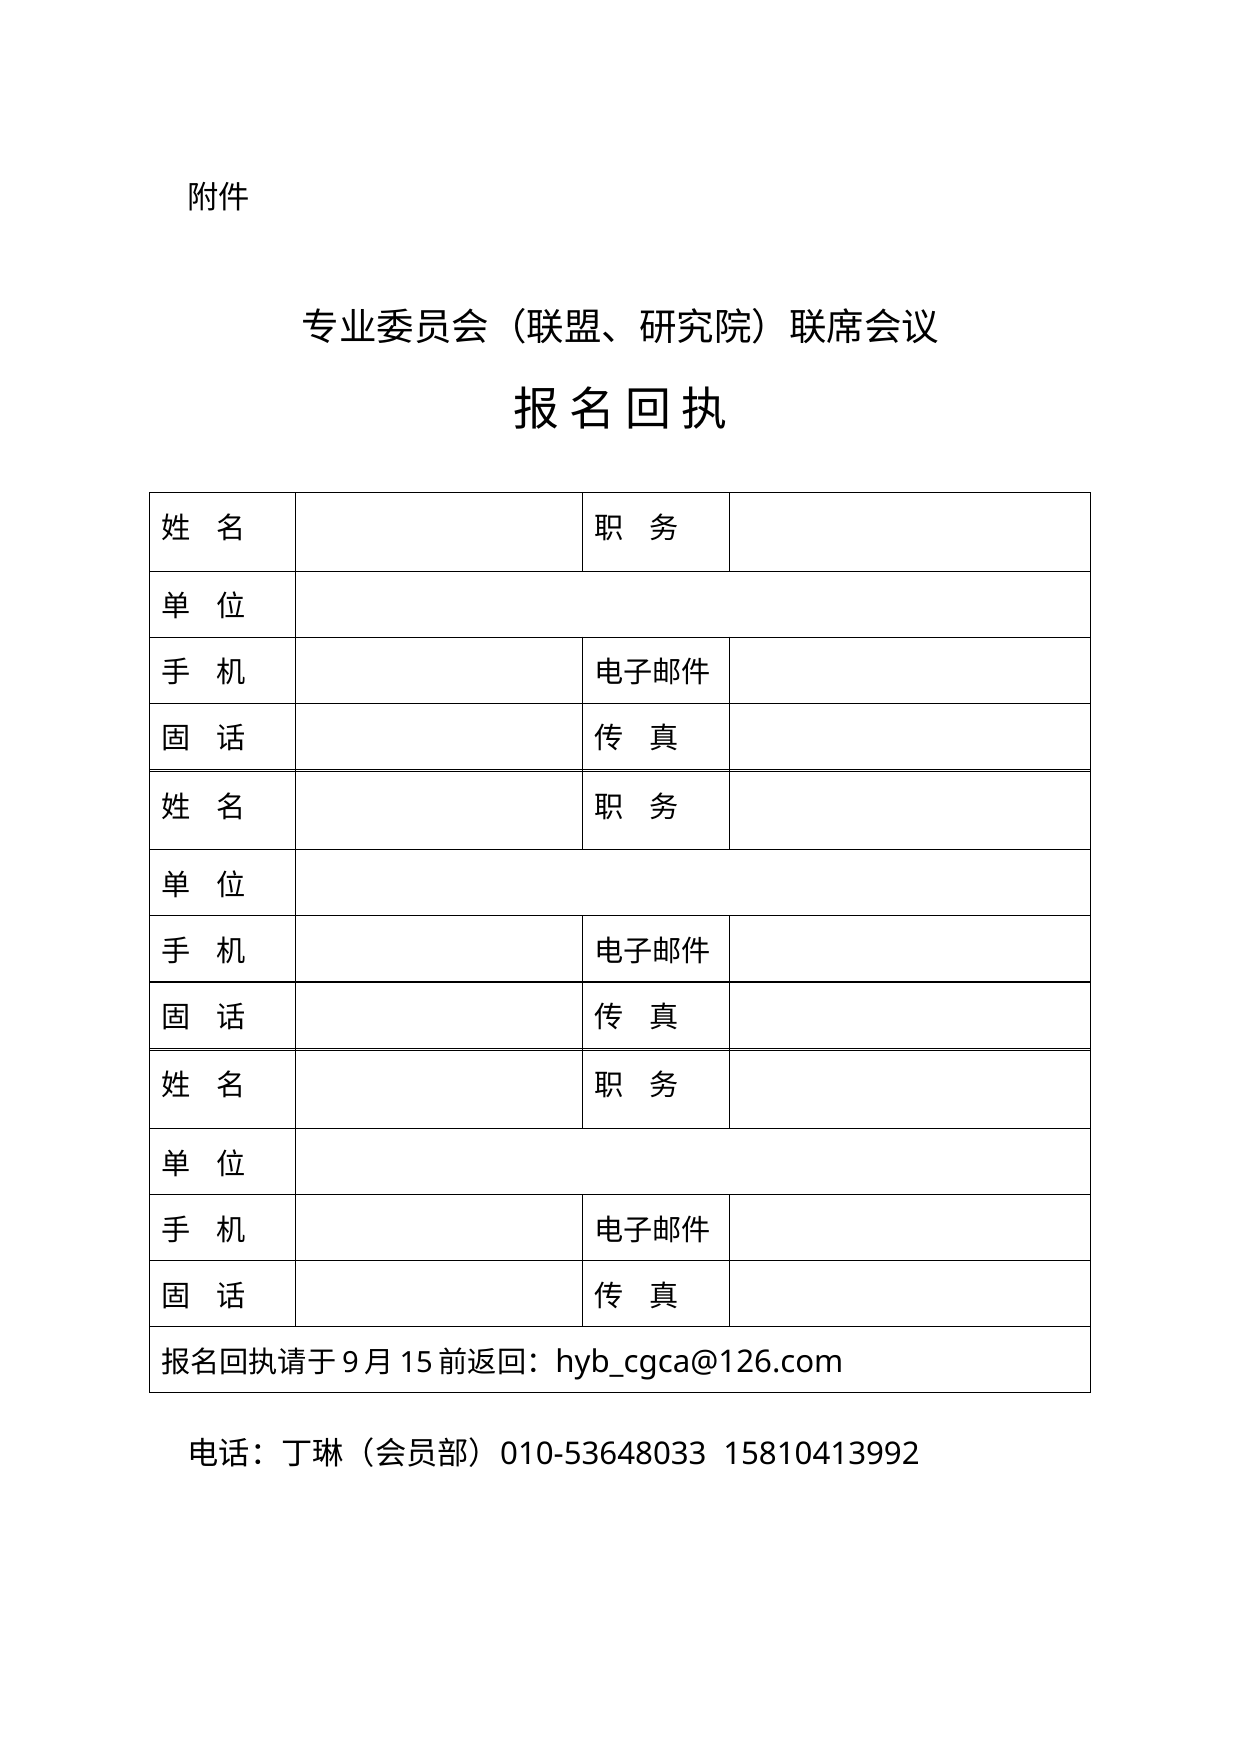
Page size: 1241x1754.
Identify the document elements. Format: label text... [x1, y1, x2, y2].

text 专业委员会（联盟、研究院）联席会议 [187, 292, 1053, 357]
table_cell 传 真 [583, 704, 729, 769]
table_header [296, 493, 582, 571]
text 报 名 回 执 [187, 357, 1053, 454]
table_cell 传 真 [583, 983, 729, 1047]
table_cell 姓 名 [150, 772, 295, 849]
table_cell 电子邮件 [583, 916, 729, 981]
table_header 姓 名 [150, 493, 295, 571]
table_cell 固 话 [150, 983, 295, 1047]
table_cell [296, 916, 582, 981]
table_cell [730, 704, 1090, 769]
table_cell [296, 1051, 582, 1128]
table_cell 职 务 [583, 772, 729, 849]
table_cell 职 务 [583, 1051, 729, 1128]
table_cell 传 真 [583, 1261, 729, 1326]
table_cell 电子邮件 [583, 1195, 729, 1260]
table_cell [296, 772, 582, 849]
table_cell [730, 1261, 1090, 1326]
table_cell [296, 638, 582, 703]
table_cell [730, 1051, 1090, 1128]
table_cell [296, 1195, 582, 1260]
table_header [730, 493, 1090, 571]
table_cell [296, 1129, 1090, 1194]
table_cell [730, 772, 1090, 849]
table_cell [730, 983, 1090, 1047]
table_cell 手 机 [150, 1195, 295, 1260]
table_cell [730, 1195, 1090, 1260]
table_cell 固 话 [150, 1261, 295, 1326]
table_header 职 务 [583, 493, 729, 571]
table_cell 报名回执请于9月15前返回：hyb_cgca@126.com [150, 1327, 1090, 1392]
table_cell 电子邮件 [583, 638, 729, 703]
table_cell 单 位 [150, 572, 295, 637]
table_cell [296, 704, 582, 769]
table_cell [730, 916, 1090, 981]
table_cell [296, 572, 1090, 637]
table_cell 单 位 [150, 850, 295, 915]
text 电话：丁琳（会员部）010-53648033 15810413992 [187, 1418, 1053, 1483]
table_cell [296, 983, 582, 1047]
table_cell 固 话 [150, 704, 295, 769]
table_cell 手 机 [150, 638, 295, 703]
table_cell [296, 850, 1090, 915]
table_cell [296, 1261, 582, 1326]
table_cell 姓 名 [150, 1051, 295, 1128]
table_cell 手 机 [150, 916, 295, 981]
text 附件 [187, 162, 1053, 227]
table_cell [730, 638, 1090, 703]
table_cell 单 位 [150, 1129, 295, 1194]
